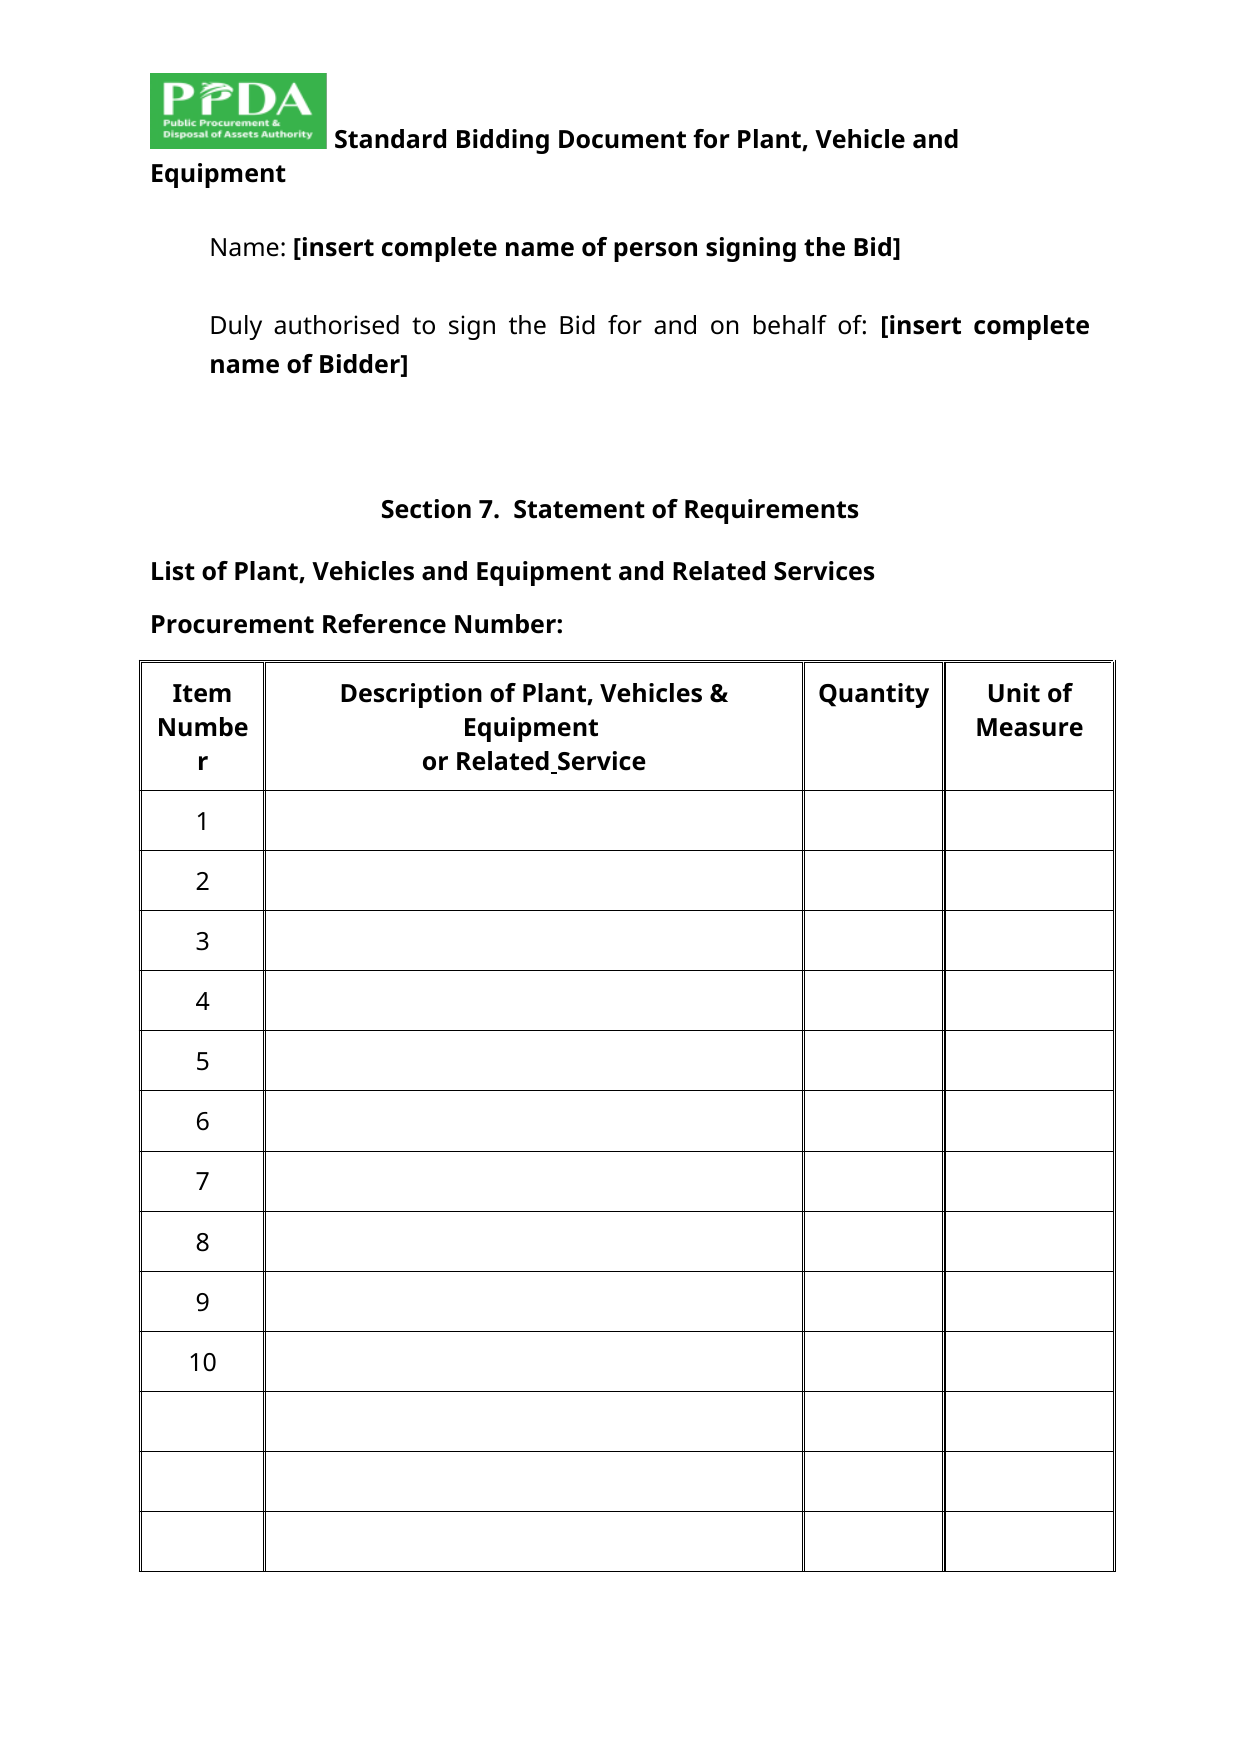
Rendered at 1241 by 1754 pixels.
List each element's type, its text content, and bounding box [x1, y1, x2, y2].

table_cell 1 [142, 791, 263, 850]
table_cell [946, 971, 1113, 1030]
table_cell [266, 791, 802, 850]
table_cell [805, 971, 942, 1030]
table_cell [266, 1091, 802, 1151]
table_cell [946, 1212, 1113, 1271]
table_cell [805, 1332, 942, 1391]
table_cell [142, 1512, 263, 1571]
table_cell [266, 1272, 802, 1331]
table_cell [805, 1091, 942, 1151]
subtitle Section 7. Statement of Requirements [150, 492, 1090, 526]
table_cell [266, 1452, 802, 1511]
table_cell 4 [142, 971, 263, 1030]
table_cell Quantity [805, 663, 942, 790]
text Name: [insert complete name of person signing the Bid] [150, 229, 1090, 263]
text Duly authorised to sign the Bid for and on behalf of: [insert complete name of Bidder] [209, 308, 1090, 381]
table_cell [805, 851, 942, 910]
table_cell Description of Plant, Vehicles & Equipment or Related Service [266, 663, 802, 790]
picture [150, 73, 328, 149]
table_cell [946, 1031, 1113, 1090]
table_cell [266, 1392, 802, 1451]
table_cell [946, 1512, 1113, 1571]
table_cell [266, 1212, 802, 1271]
table_cell [142, 1392, 263, 1451]
table_cell [946, 1452, 1113, 1511]
table_cell [805, 1152, 942, 1211]
table_cell [266, 1512, 802, 1571]
table_cell [805, 1392, 942, 1451]
table_cell [805, 1272, 942, 1331]
table_cell Item Number [142, 663, 263, 790]
table_cell [266, 1332, 802, 1391]
table_cell 5 [142, 1031, 263, 1090]
table_cell [805, 911, 942, 970]
table_cell 3 [142, 911, 263, 970]
table_cell 10 [142, 1332, 263, 1391]
table_cell [946, 791, 1113, 850]
table_cell 2 [142, 851, 263, 910]
table_cell 9 [142, 1272, 263, 1331]
table_cell [142, 1452, 263, 1511]
table_cell [266, 911, 802, 970]
table_cell [266, 971, 802, 1030]
table_cell [946, 1392, 1113, 1451]
table_cell [266, 1031, 802, 1090]
table_cell 8 [142, 1212, 263, 1271]
table_header List of Plant, Vehicles and Equipment and Related Services Procurement Reference Number: [139, 553, 1097, 659]
table_cell [805, 1212, 942, 1271]
table_cell Unit of Measure [946, 660, 1115, 790]
table_cell [946, 1091, 1113, 1151]
table_cell [946, 911, 1113, 970]
table_cell [946, 1332, 1113, 1391]
table_cell [946, 1272, 1113, 1331]
table_cell [266, 1152, 802, 1211]
table_cell 7 [142, 1152, 263, 1211]
table_cell 6 [142, 1091, 263, 1151]
table_cell [805, 1031, 942, 1090]
table_cell [266, 851, 802, 910]
table_cell [805, 1452, 942, 1511]
table_cell [946, 1152, 1113, 1211]
table_cell [805, 791, 942, 850]
table_cell [946, 851, 1113, 910]
table_cell [805, 1512, 942, 1571]
